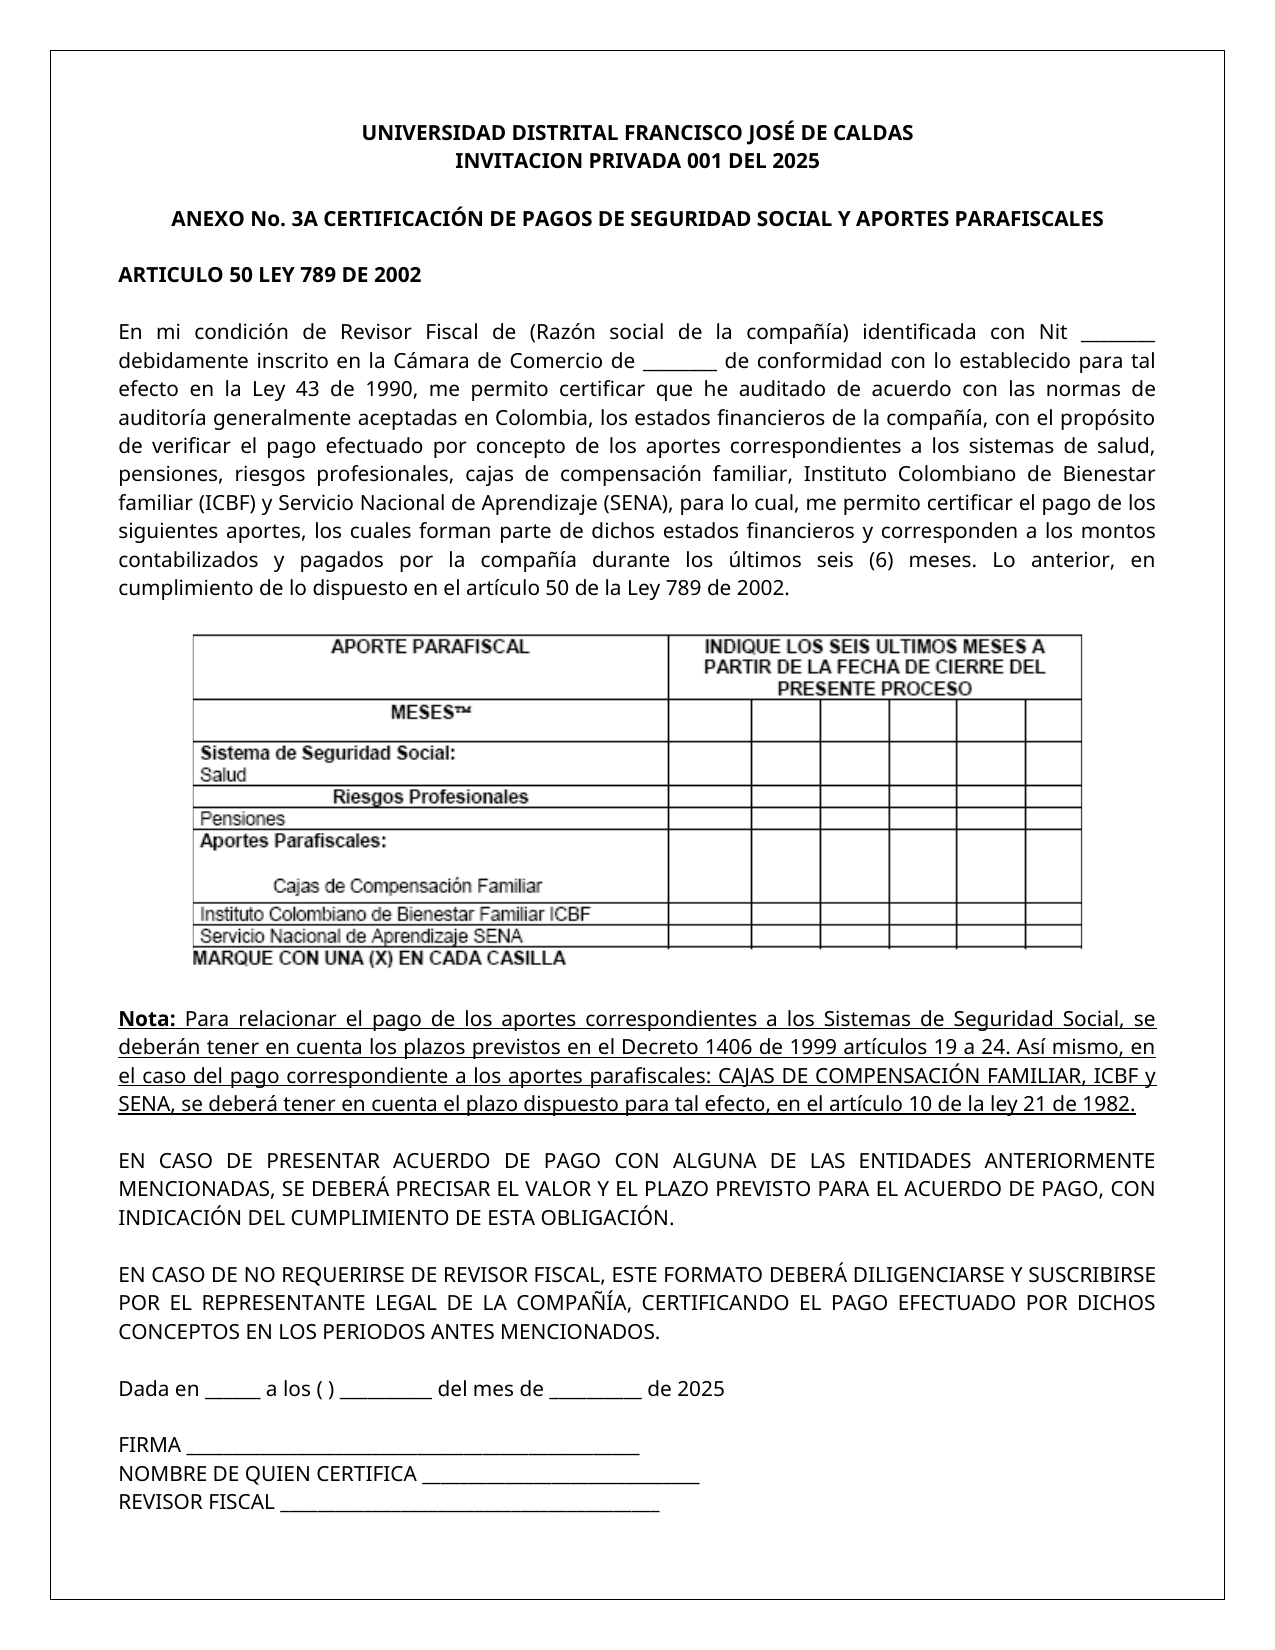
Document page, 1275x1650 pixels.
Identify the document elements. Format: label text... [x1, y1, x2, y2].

text NOMBRE DE QUIEN CERTIFICA ______________________________ [118, 1459, 1157, 1487]
text Nota: Para relacionar el pago de los aportes correspondientes a los Sistemas de Seguridad Social, se deberán tener en cuenta los plazos previstos en el Decreto 1406 de 1999 artículos 19 a 24. Así mismo, en el caso del pago correspondiente a los aportes parafiscales: CAJAS DE COMPENSACIÓN FAMILIAR, ICBF y SENA, se deberá tener en cuenta el plazo dispuesto para tal efecto, en el artículo 10 de la ley 21 de 1982. [118, 1029, 1157, 1085]
text EN CASO DE PRESENTAR ACUERDO DE PAGO CON ALGUNA DE LAS ENTIDADES ANTERIORMENTE MENCIONADAS, SE DEBERÁ PRECISAR EL VALOR Y EL PLAZO PREVISTO PARA EL ACUERDO DE PAGO, CON INDICACIÓN DEL CUMPLIMIENTO DE ESTA OBLIGACIÓN. [118, 1146, 1157, 1231]
title UNIVERSIDAD DISTRITAL FRANCISCO JOSÉ DE CALDAS [118, 118, 1157, 146]
text Dada en ______ a los ( ) __________ del mes de __________ de 2025 [118, 1374, 1157, 1402]
subtitle ANEXO No. 3A CERTIFICACIÓN DE PAGOS DE SEGURIDAD SOCIAL Y APORTES PARAFISCALES [118, 204, 1157, 232]
text Nota: Para relacionar el pago de los aportes correspondientes a los Sistemas de Seguridad Social, se deberán tener en cuenta los plazos previstos en el Decreto 1406 de 1999 artículos 19 a 24. Así mismo, en el caso del pago correspondiente a los aportes parafiscales: CAJAS DE COMPENSACIÓN FAMILIAR, ICBF y SENA, se deberá tener en cuenta el plazo dispuesto para tal efecto, en el artículo 10 de la ley 21 de 1982. [118, 1004, 1157, 1028]
text Nota: Para relacionar el pago de los aportes correspondientes a los Sistemas de Seguridad Social, se deberán tener en cuenta los plazos previstos en el Decreto 1406 de 1999 artículos 19 a 24. Así mismo, en el caso del pago correspondiente a los aportes parafiscales: CAJAS DE COMPENSACIÓN FAMILIAR, ICBF y SENA, se deberá tener en cuenta el plazo dispuesto para tal efecto, en el artículo 10 de la ley 21 de 1982. [118, 1086, 1157, 1118]
text ARTICULO 50 LEY 789 DE 2002 [118, 261, 1157, 289]
text EN CASO DE NO REQUERIRSE DE REVISOR FISCAL, ESTE FORMATO DEBERÁ DILIGENCIARSE Y SUSCRIBIRSE POR EL REPRESENTANTE LEGAL DE LA COMPAÑÍA, CERTIFICANDO EL PAGO EFECTUADO POR DICHOS CONCEPTOS EN LOS PERIODOS ANTES MENCIONADOS. [118, 1260, 1157, 1345]
picture [192, 630, 1083, 976]
text FIRMA _________________________________________________ [118, 1431, 1157, 1459]
title INVITACION PRIVADA 001 DEL 2025 [118, 146, 1157, 175]
text REVISOR FISCAL _________________________________________ [118, 1487, 1157, 1516]
text En mi condición de Revisor Fiscal de (Razón social de la compañía) identificada con Nit ________ debidamente inscrito en la Cámara de Comercio de ________ de conformidad con lo establecido para tal efecto en la Ley 43 de 1990, me permito certificar que he auditado de acuerdo con las normas de auditoría generalmente aceptadas en Colombia, los estados financieros de la compañía, con el propósito de verificar el pago efectuado por concepto de los aportes correspondientes a los sistemas de salud, pensiones, riesgos profesionales, cajas de compensación familiar, Instituto Colombiano de Bienestar familiar (ICBF) y Servicio Nacional de Aprendizaje (SENA), para lo cual, me permito certificar el pago de los siguientes aportes, los cuales forman parte de dichos estados financieros y corresponden a los montos contabilizados y pagados por la compañía durante los últimos seis (6) meses. Lo anterior, en cumplimiento de lo dispuesto en el artículo 50 de la Ley 789 de 2002. [118, 317, 1157, 602]
